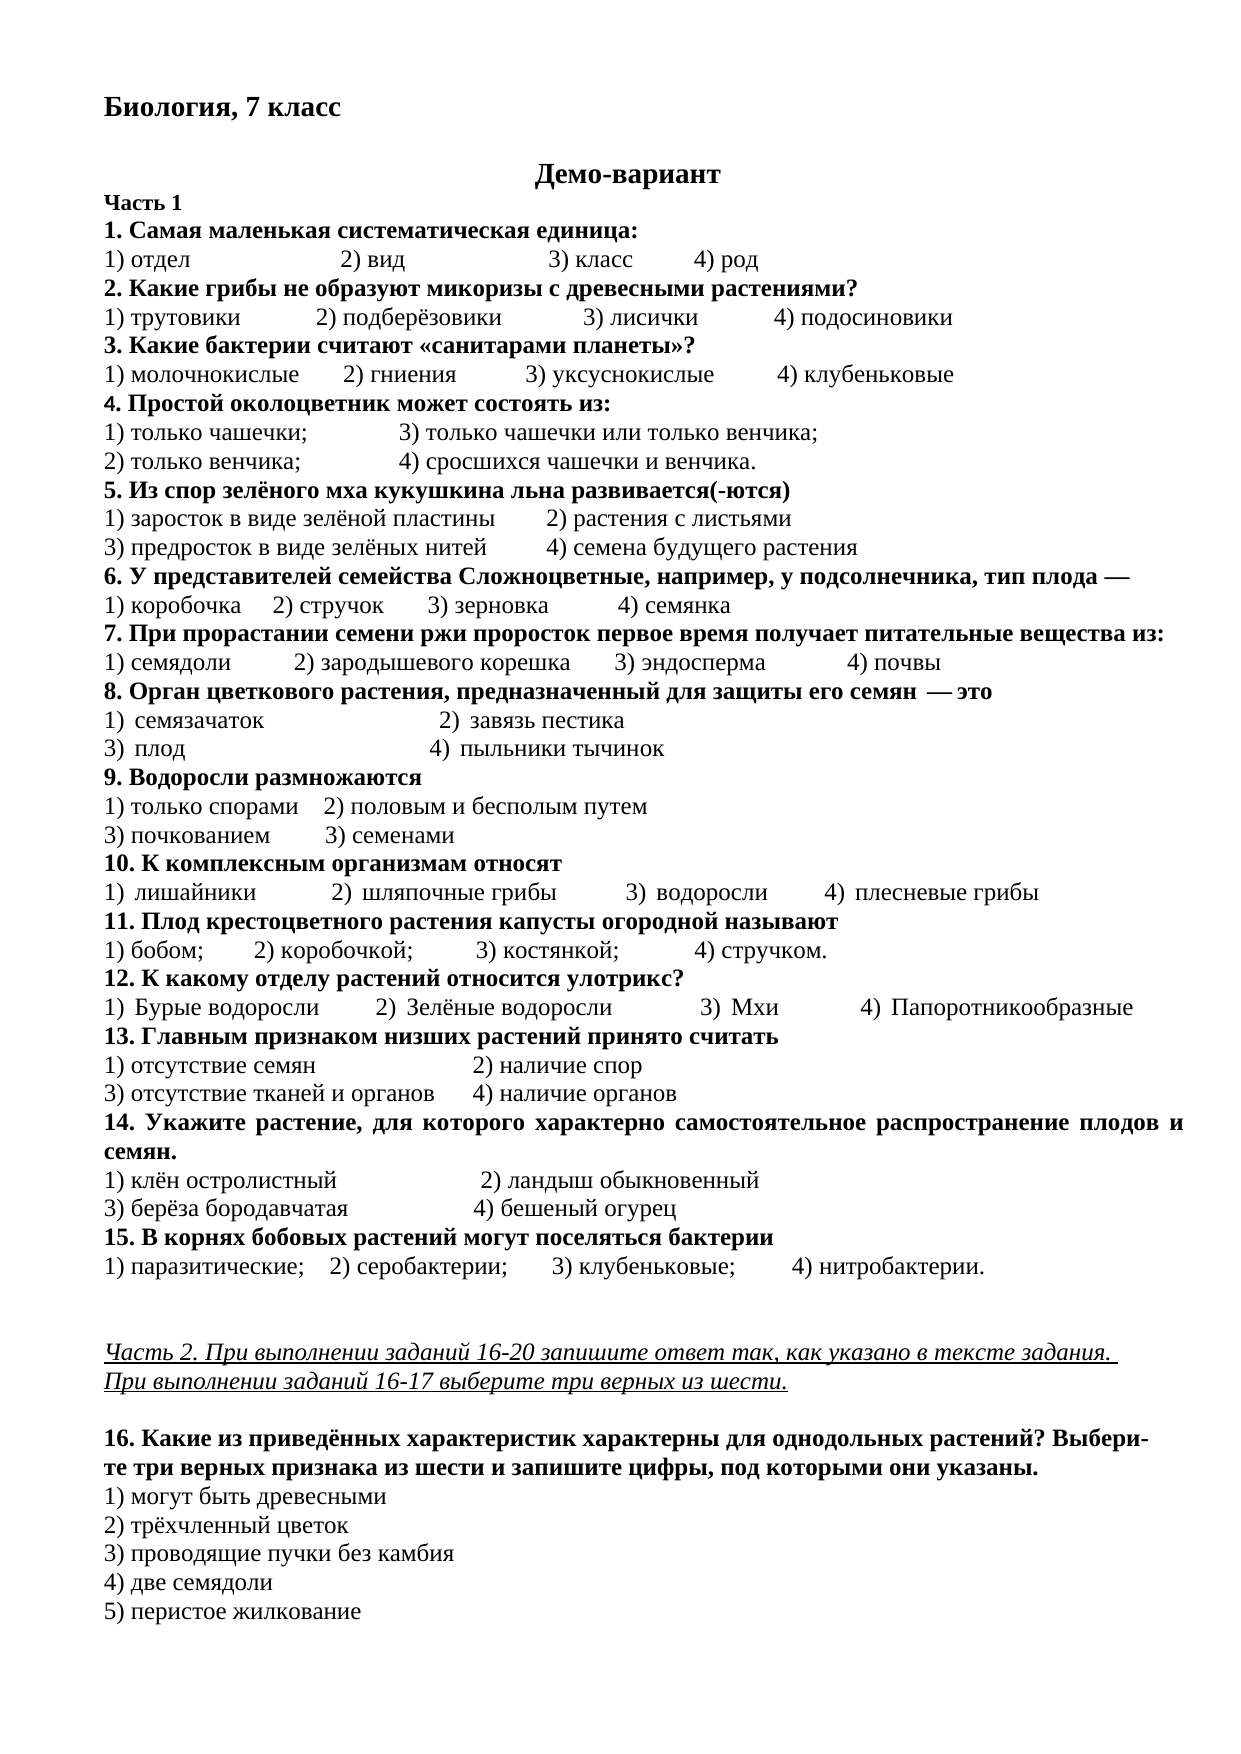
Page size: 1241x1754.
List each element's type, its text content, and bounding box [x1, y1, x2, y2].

text 2) трёхчленный цветок [103, 1510, 1152, 1538]
text Биология, 7 класс [103, 89, 1152, 122]
text 2) только венчика; 4) сросшихся чашечки и венчика. [103, 446, 1152, 475]
text 3) проводящие пучки без камбия [103, 1538, 1152, 1567]
text 11. Плод крестоцветного растения капусты огородной называют [103, 906, 1152, 935]
text 14. Укажите растение, для которого характерно самостоятельное распространение плодов и семян. [103, 1107, 1184, 1165]
text 6. У представителей семейства Сложноцветные, например, у подсолнечника, тип плода — [103, 561, 1152, 590]
text 10. К комплексным организмам относят [103, 848, 1152, 877]
text 1) бобом; 2) коробочкой; 3) костянкой; 4) стручком. [103, 935, 1152, 963]
text 1) заросток в виде зелёной пластины 2) растения с листьями [103, 503, 1152, 532]
text Часть 2. При выполнении заданий 16-20 запишите ответ так, как указано в тексте задания. При выполнении заданий 16-17 выберите три верных из шести. [103, 1337, 1152, 1395]
text 5. Из спор зелёного мха кукушкина льна развивается(-ются) [103, 475, 1152, 503]
text 1) молочнокислые 2) гниения 3) уксуснокислые 4) клубеньковые [103, 359, 1152, 388]
text 1) только чашечки; 3) только чашечки или только венчика; [103, 417, 1152, 446]
text 13. Главным признаком низших растений принято считать [103, 1021, 1152, 1050]
text 8. Орган цветкового растения, предназначенный для защиты его семян — это [103, 676, 1152, 705]
text 1) отдел 2) вид 3) класс 4) род [103, 244, 1152, 273]
text 3) предросток в виде зелёных нитей 4) семена будущего растения [103, 532, 1152, 561]
text 1) семядоли 2) зародышевого корешка 3) эндосперма 4) почвы [103, 647, 1152, 676]
text 2. Какие грибы не образуют микоризы с древесными растениями? [103, 273, 1152, 302]
text 9. Водоросли размножаются [103, 762, 1152, 791]
text 1) только спорами 2) половым и бесполым путем [103, 791, 1152, 820]
text Демо-вариант [103, 156, 1152, 189]
text 15. В корнях бобовых растений могут поселяться бактерии [103, 1222, 1152, 1251]
text 3) почкованием 3) семенами [103, 820, 1152, 848]
text 3) берёза бородавчатая 4) бешеный огурец [103, 1193, 1152, 1222]
text 12. К какому отделу растений относится улотрикс? [103, 963, 1152, 992]
text 1) могут быть древесными [103, 1481, 1152, 1510]
text 1) лишайники 2) шляпочные грибы 3) водоросли 4) плесневые грибы [103, 877, 1152, 906]
text 5) перистое жилкование [103, 1596, 1152, 1625]
text 4) две семядоли [103, 1567, 1152, 1596]
text Часть 1 [103, 189, 1152, 216]
text 1) трутовики 2) подберёзовики 3) лисички 4) подосиновики [103, 302, 1152, 331]
text 3. Какие бактерии считают «санитарами планеты»? [103, 331, 1152, 359]
text 1) клён остролистный 2) ландыш обыкновенный [103, 1165, 1152, 1193]
text 3) отсутствие тканей и органов 4) наличие органов [103, 1078, 1152, 1107]
text 1) семязачаток 2) завязь пестика [103, 705, 1152, 733]
text 1) отсутствие семян 2) наличие спор [103, 1050, 1152, 1078]
list 4. Простой околоцветник может состоять из: [103, 388, 1152, 417]
text 3) плод 4) пыльники тычинок [103, 733, 1152, 762]
text 1) Бурые водоросли 2) Зелёные водоросли 3) Мхи 4) Папоротникообразные [103, 992, 1152, 1021]
text 1) коробочка 2) стручок 3) зерновка 4) семянка [103, 590, 1152, 618]
text 1) паразитические; 2) серобактерии; 3) клубеньковые; 4) нитробактерии. [103, 1251, 1152, 1280]
text 7. При прорастании семени ржи проросток первое время получает питательные вещества из: [103, 618, 1181, 647]
text 16. Какие из приведённых характеристик характерны для однодольных растений? Выберите три верных признака из шести и запишите цифры, под которыми они указаны. [103, 1423, 1152, 1481]
text 1. Самая маленькая систематическая единица: [103, 216, 1152, 244]
